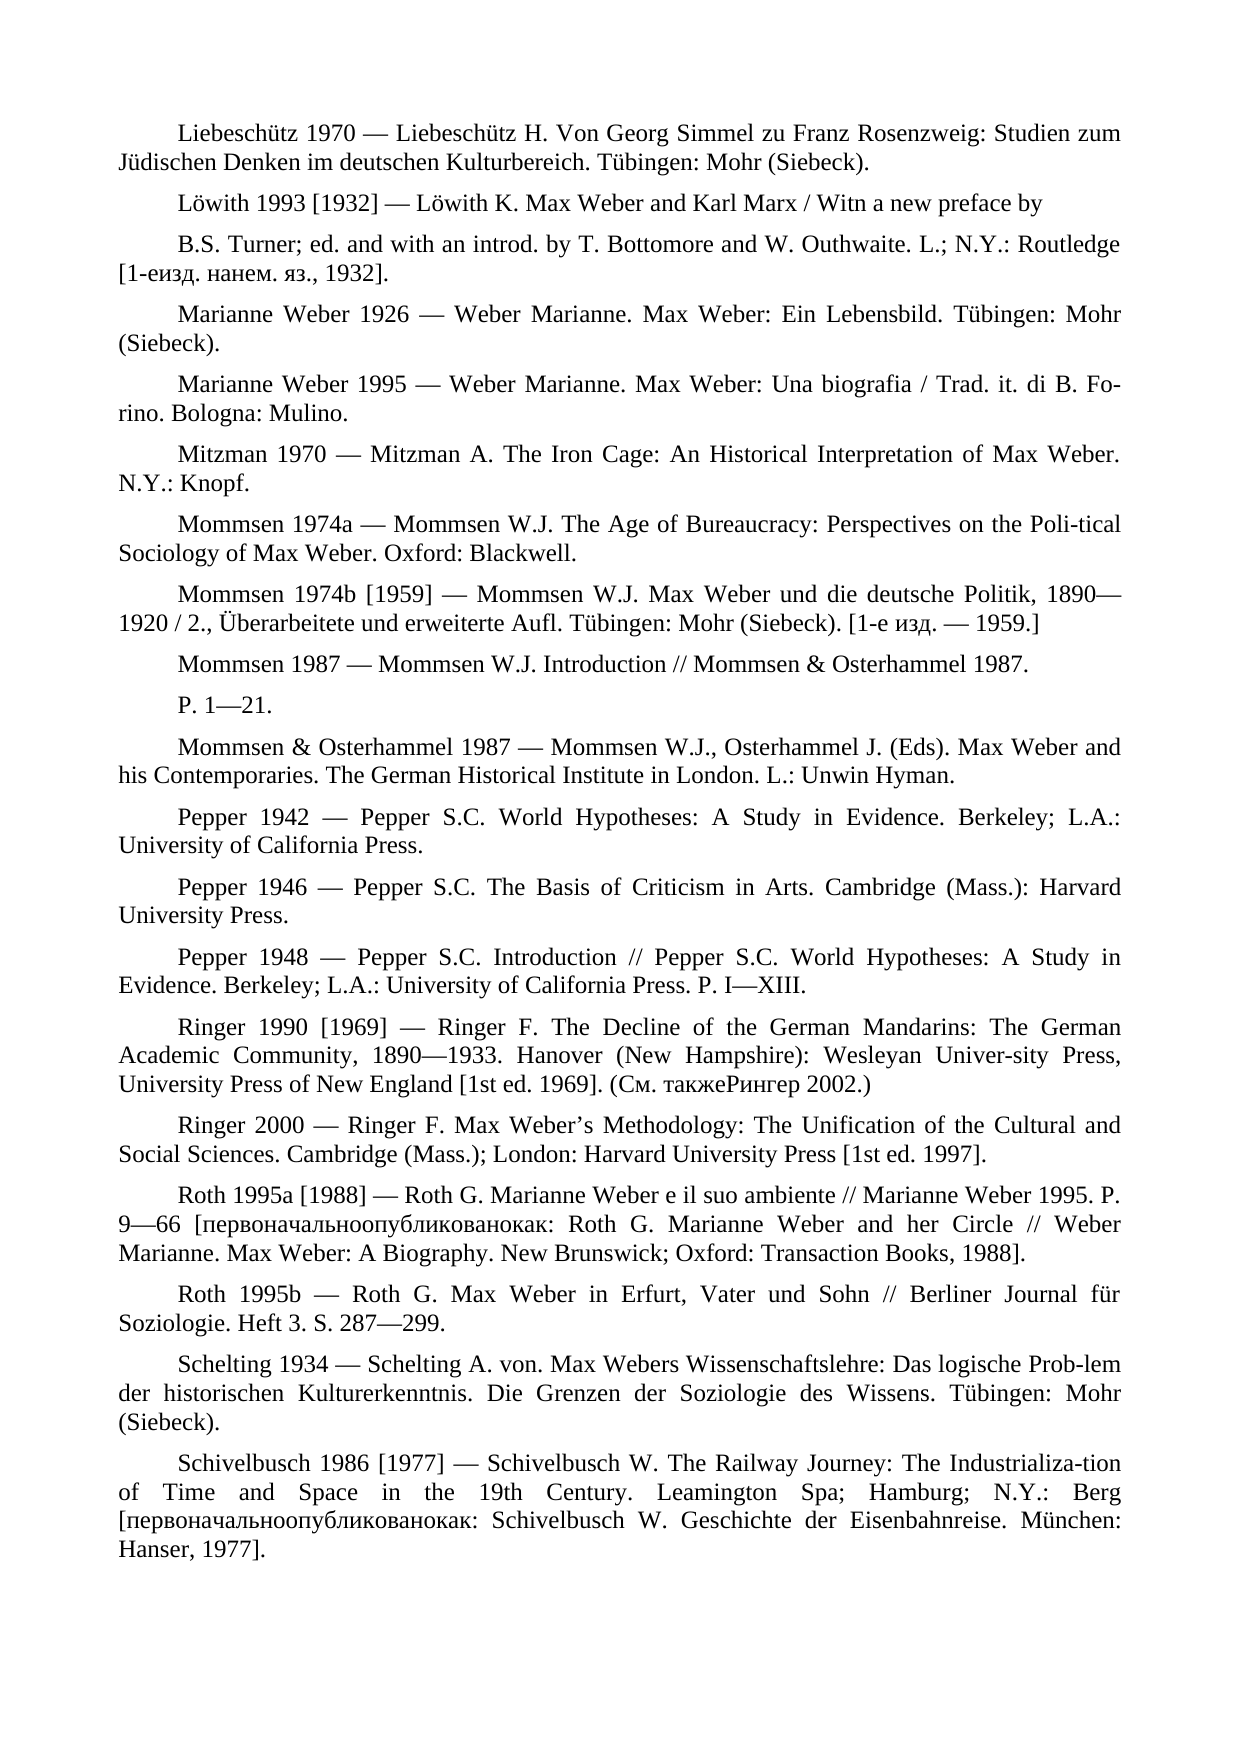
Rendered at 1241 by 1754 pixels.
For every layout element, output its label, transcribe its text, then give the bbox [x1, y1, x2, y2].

text Roth 1995a [1988] — Roth G. Marianne Weber e il suo ambiente // Marianne Weber 1995. P. 9—66 [первоначальноопубликованокак: Roth G. Marianne Weber and her Circle // Weber Marianne. Max Weber: A Biography. New Brunswick; Oxford: Transaction Books, 1988]. [118, 1181, 1122, 1267]
text Roth 1995b — Roth G. Max Weber in Erfurt, Vater und Sohn // Berliner Journal für Soziologie. Heft 3. S. 287—299. [118, 1279, 1122, 1337]
text Ringer 1990 [1969] — Ringer F. The Decline of the German Mandarins: The German Academic Community, 1890—1933. Hanover (New Hampshire): Wesleyan Univer-sity Press, University Press of New England [1st ed. 1969]. (См. такжеРингер 2002.) [118, 1012, 1122, 1098]
text Marianne Weber 1926 — Weber Marianne. Max Weber: Ein Lebensbild. Tübingen: Mohr (Siebeck). [118, 299, 1122, 357]
text Pepper 1946 — Pepper S.C. The Basis of Criticism in Arts. Cambridge (Mass.): Harvard University Press. [118, 872, 1122, 929]
text Pepper 1942 — Pepper S.C. World Hypotheses: A Study in Evidence. Berkeley; L.A.: University of California Press. [118, 802, 1122, 859]
text B.S. Turner; ed. and with an introd. by T. Bottomore and W. Outhwaite. L.; N.Y.: Routledge [1-еизд. нанем. яз., 1932]. [118, 229, 1122, 287]
text Mitzman 1970 — Mitzman A. The Iron Cage: An Historical Interpretation of Max Weber. N.Y.: Knopf. [118, 439, 1122, 497]
text Schivelbusch 1986 [1977] — Schivelbusch W. The Railway Journey: The Industrializa-tion of Time and Space in the 19th Century. Leamington Spa; Hamburg; N.Y.: Berg [первоначальноопубликованокак: Schivelbusch W. Geschichte der Eisenbahnreise. München: Hanser, 1977]. [118, 1448, 1122, 1563]
text Mommsen & Osterhammel 1987 — Mommsen W.J., Osterhammel J. (Eds). Max Weber and his Contemporaries. The German Historical Institute in London. L.: Unwin Hyman. [118, 732, 1122, 789]
text Liebeschütz 1970 — Liebeschütz H. Von Georg Simmel zu Franz Rosenzweig: Studien zum Jüdischen Denken im deutschen Kulturbereich. Tübingen: Mohr (Siebeck). [118, 118, 1122, 176]
text Mommsen 1974a — Mommsen W.J. The Age of Bureaucracy: Perspectives on the Poli-tical Sociology of Max Weber. Oxford: Blackwell. [118, 509, 1122, 567]
text Mommsen 1987 — Mommsen W.J. Introduction // Mommsen & Osterhammel 1987. [118, 649, 1122, 678]
text Ringer 2000 — Ringer F. Max Weber’s Methodology: The Unification of the Cultural and Social Sciences. Cambridge (Mass.); London: Harvard University Press [1st ed. 1997]. [118, 1111, 1122, 1168]
text Pepper 1948 — Pepper S.C. Introduction // Pepper S.C. World Hypotheses: A Study in Evidence. Berkeley; L.A.: University of California Press. P. I—XIII. [118, 942, 1122, 999]
text Mommsen 1974b [1959] — Mommsen W.J. Max Weber und die deutsche Politik, 1890— 1920 / 2., Überarbeitete und erweiterte Aufl. Tübingen: Mohr (Siebeck). [1-e изд. — 1959.] [118, 579, 1122, 637]
text Schelting 1934 — Schelting A. von. Max Webers Wissenschaftslehre: Das logische Prob-lem der historischen Kulturerkenntnis. Die Grenzen der Soziologie des Wissens. Tübingen: Mohr (Siebeck). [118, 1349, 1122, 1436]
text Marianne Weber 1995 — Weber Marianne. Max Weber: Una biografia / Trad. it. di B. Fo-rino. Bologna: Mulino. [118, 369, 1122, 427]
text P. 1—21. [118, 691, 1122, 719]
text Löwith 1993 [1932] — Löwith K. Max Weber and Karl Marx / Witn a new preface by [118, 188, 1122, 217]
